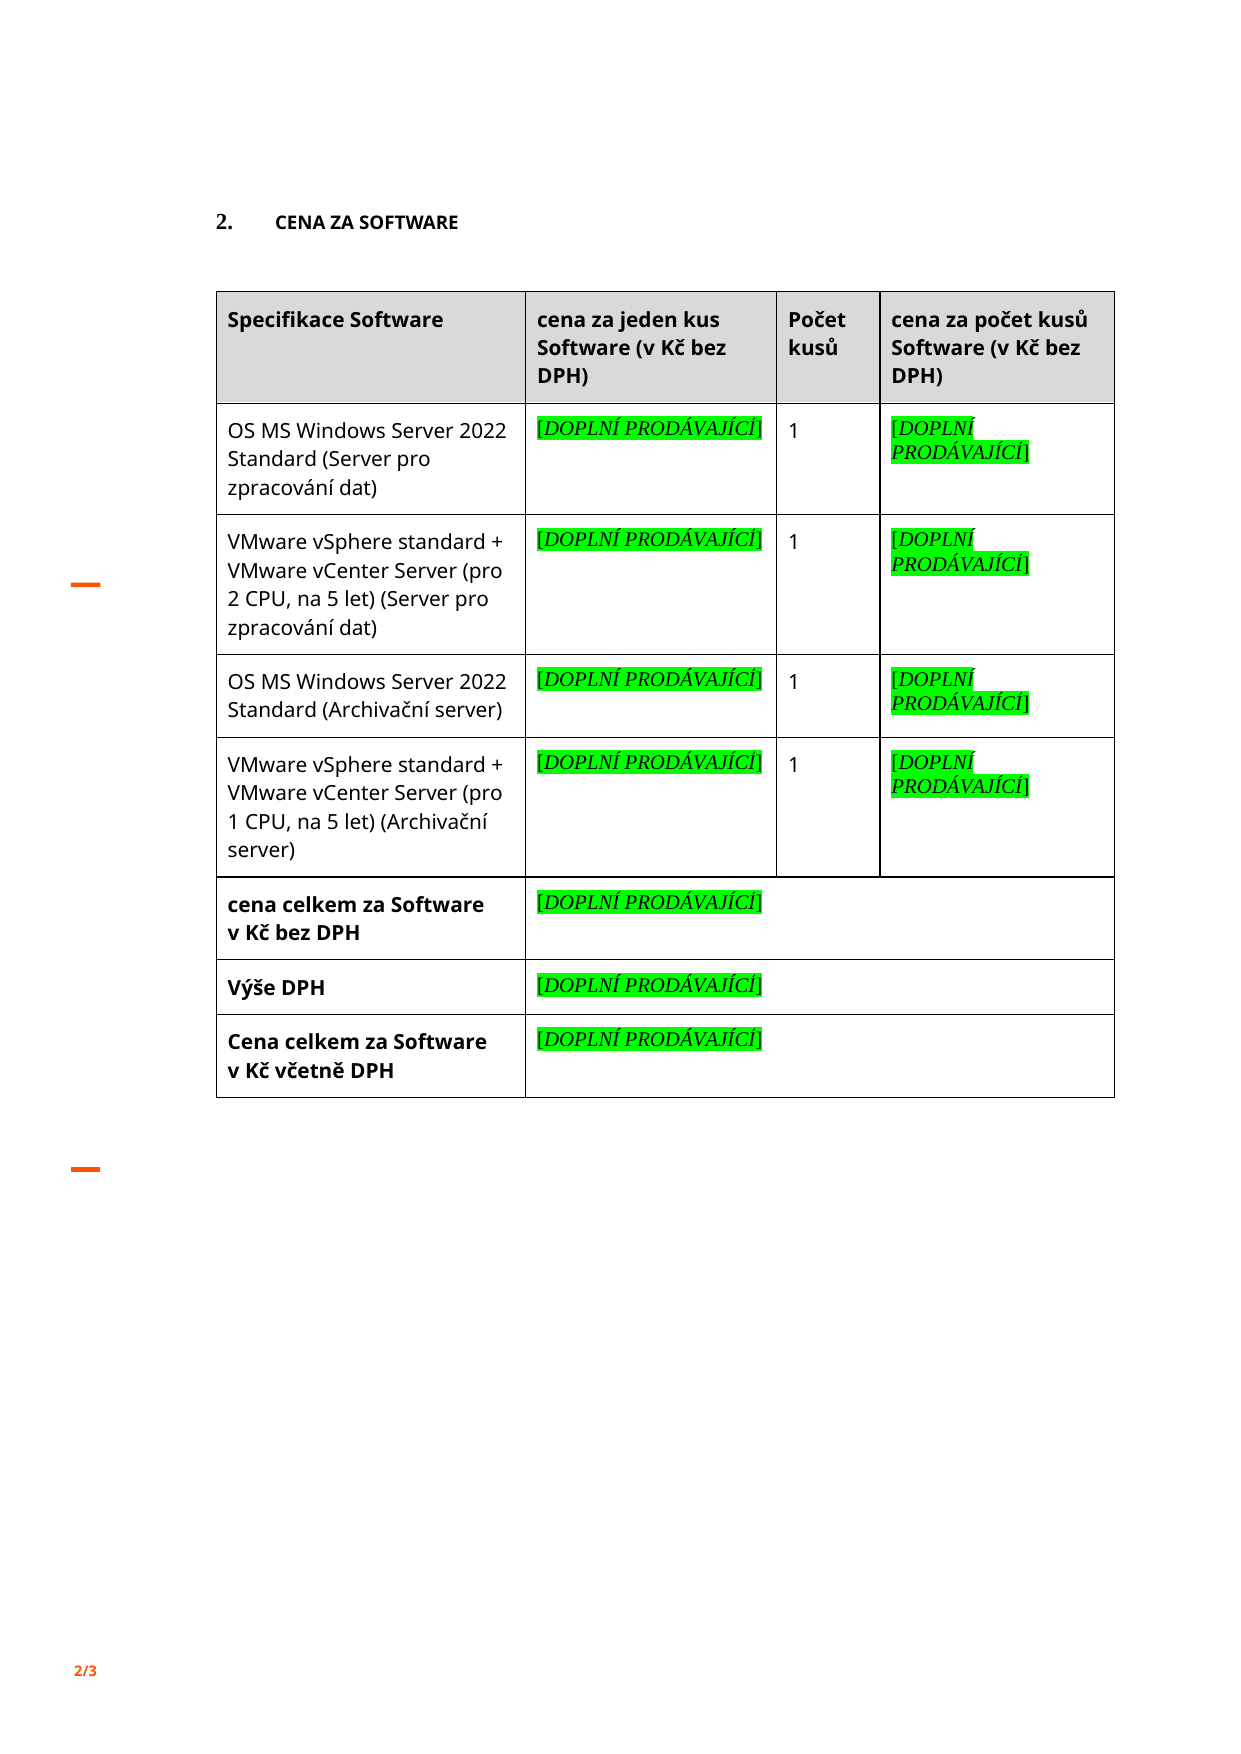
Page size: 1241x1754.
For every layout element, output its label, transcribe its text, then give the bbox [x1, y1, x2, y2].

table_cell 1 [777, 515, 879, 654]
table_cell [DOPLNÍ PRODÁVAJÍCÍ] [881, 738, 1114, 876]
table_header Počet kusů [777, 292, 879, 402]
list cena za SOFTWARE [216, 208, 1122, 235]
table_cell cena celkem za Software v Kč bez DPH [217, 878, 525, 959]
table_cell [DOPLNÍ PRODÁVAJÍCÍ] [881, 515, 1114, 654]
table_header cena za jeden kus Software (v Kč bez DPH) [526, 292, 776, 402]
table_cell [DOPLNÍ PRODÁVAJÍCÍ] [526, 960, 1114, 1014]
table_cell VMware vSphere standard + VMware vCenter Server (pro 1 CPU, na 5 let) (Archivační server) [217, 738, 525, 876]
table_header cena za počet kusů Software (v Kč bez DPH) [881, 292, 1114, 402]
table_cell 1 [777, 404, 879, 514]
table_cell OS MS Windows Server 2022 Standard (Archivační server) [217, 655, 525, 737]
table_header Specifikace Software [217, 292, 525, 402]
table_cell [DOPLNÍ PRODÁVAJÍCÍ] [526, 404, 776, 514]
table_cell [DOPLNÍ PRODÁVAJÍCÍ] [526, 1015, 1114, 1097]
table_cell VMware vSphere standard + VMware vCenter Server (pro 2 CPU, na 5 let) (Server pro zpracování dat) [217, 515, 525, 654]
table_cell [DOPLNÍ PRODÁVAJÍCÍ] [526, 738, 776, 876]
table_cell Výše DPH [217, 960, 525, 1014]
table_cell 1 [777, 738, 879, 876]
table_cell Cena celkem za Software v Kč včetně DPH [217, 1015, 525, 1097]
table_cell [DOPLNÍ PRODÁVAJÍCÍ] [526, 655, 776, 737]
table_cell [DOPLNÍ PRODÁVAJÍCÍ] [526, 878, 1114, 959]
table_cell [DOPLNÍ PRODÁVAJÍCÍ] [526, 515, 776, 654]
table_cell [DOPLNÍ PRODÁVAJÍCÍ] [881, 655, 1114, 737]
table_cell OS MS Windows Server 2022 Standard (Server pro zpracování dat) [217, 404, 525, 514]
table_cell 1 [777, 655, 879, 737]
table_cell [DOPLNÍ PRODÁVAJÍCÍ] [881, 404, 1114, 514]
